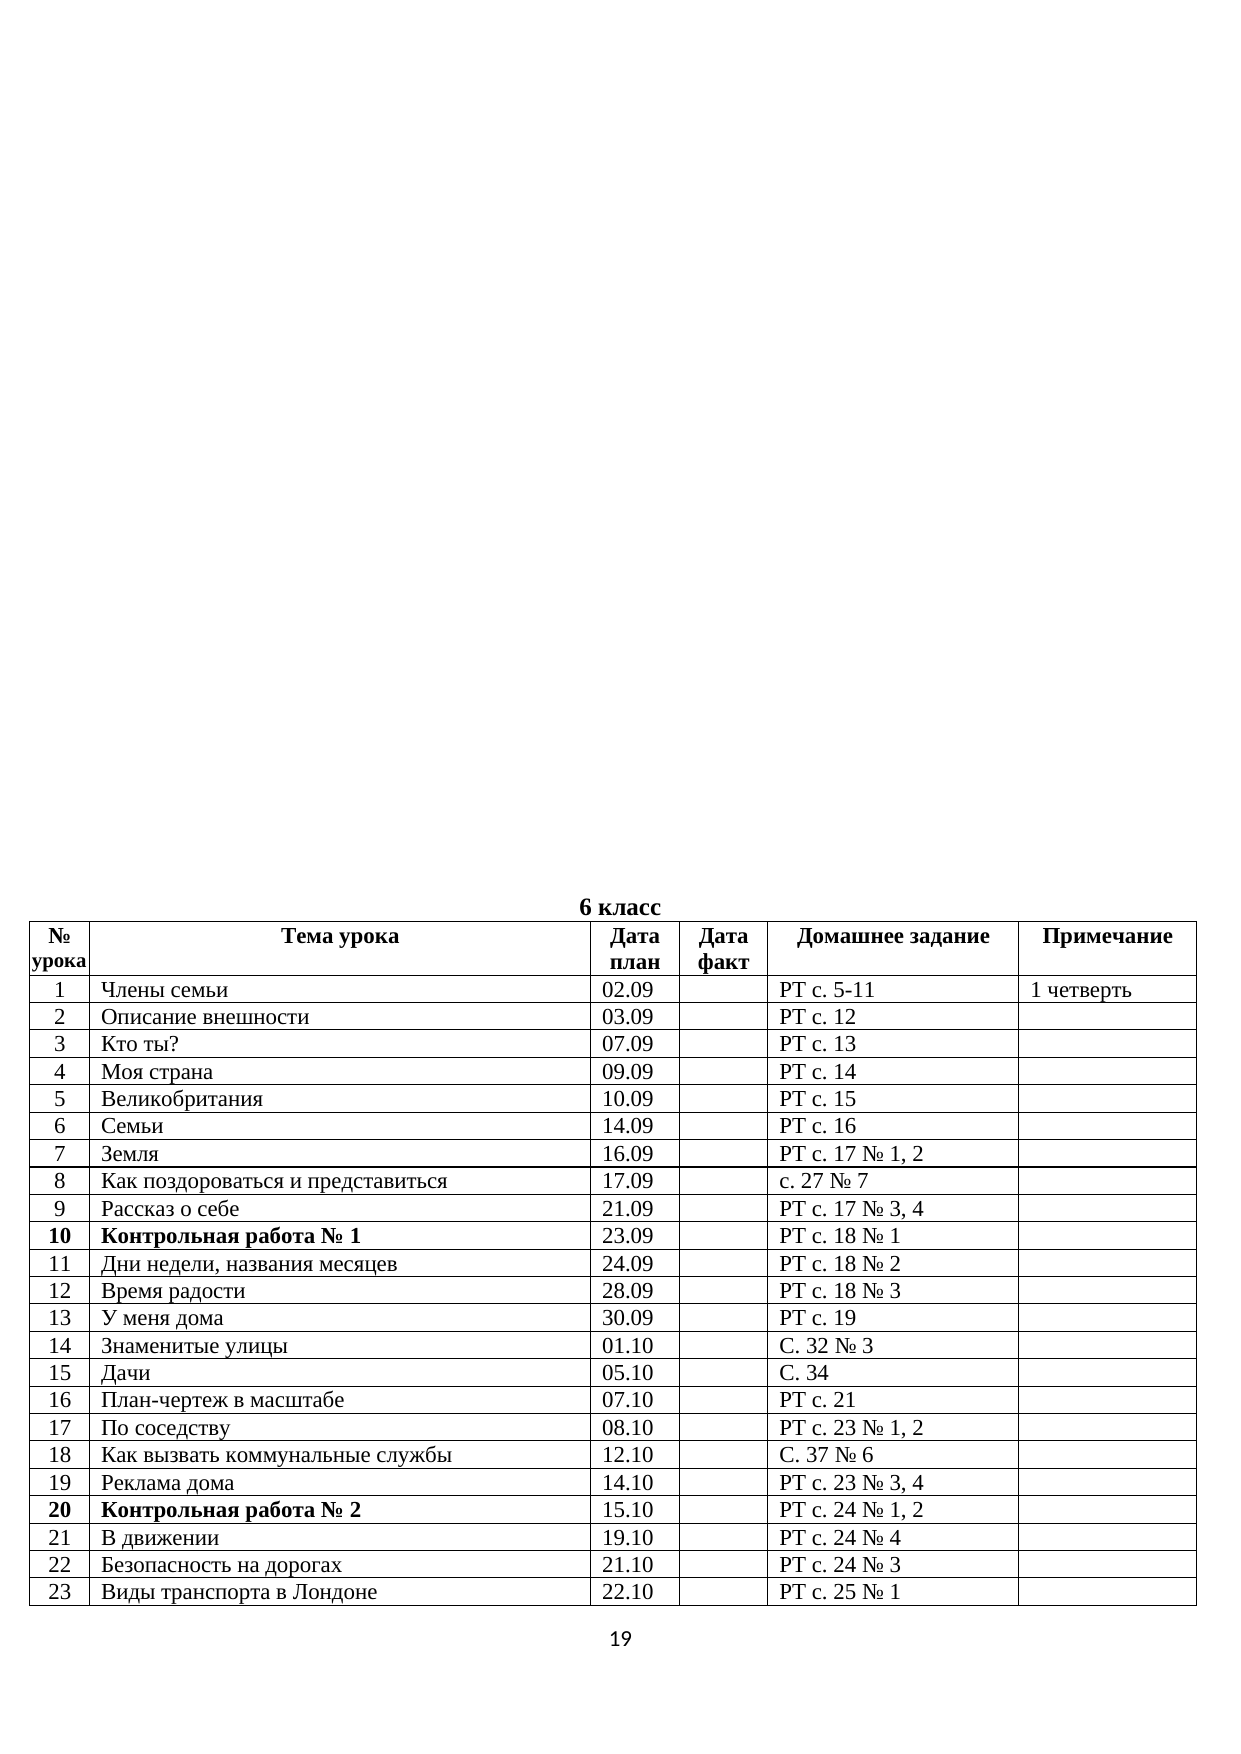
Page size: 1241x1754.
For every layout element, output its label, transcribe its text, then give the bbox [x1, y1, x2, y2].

table_cell 22 [30, 1551, 89, 1577]
table_cell 10 [30, 1222, 89, 1248]
table_cell 24.09 [591, 1250, 679, 1276]
table_cell Семьи [90, 1113, 590, 1139]
table_cell РТ с. 24 № 1, 2 [768, 1496, 1018, 1522]
table_cell 22.10 [591, 1578, 679, 1605]
table_cell [1019, 1496, 1196, 1522]
table_cell [680, 1551, 767, 1577]
table_cell [680, 1578, 767, 1605]
table_cell 4 [30, 1058, 89, 1084]
table_cell [1019, 1195, 1196, 1221]
table_cell Как поздороваться и представиться [90, 1168, 590, 1194]
table_cell РТ с. 23 № 3, 4 [768, 1469, 1018, 1495]
table_cell [680, 1387, 767, 1413]
table_cell с. 27 № 7 [768, 1168, 1018, 1194]
table_cell 12.10 [591, 1441, 679, 1468]
table_cell Дни недели, названия месяцев [90, 1250, 590, 1276]
table_cell 21 [30, 1524, 89, 1550]
table_header Домашнее задание [768, 922, 1018, 974]
table_cell [1019, 1030, 1196, 1057]
table_cell [1019, 1058, 1196, 1084]
table_cell РТ с. 24 № 4 [768, 1524, 1018, 1550]
table_cell Контрольная работа № 2 [90, 1496, 590, 1522]
table_cell РТ с. 24 № 3 [768, 1551, 1018, 1577]
table_cell [1019, 1168, 1196, 1194]
table_cell [680, 1332, 767, 1358]
table_cell 10.09 [591, 1085, 679, 1112]
table_header Дата факт [680, 922, 767, 974]
table_cell [680, 1414, 767, 1440]
table_cell РТ с. 19 [768, 1304, 1018, 1331]
table_cell [680, 1250, 767, 1276]
table_cell РТ с. 21 [768, 1387, 1018, 1413]
table_cell [680, 1140, 767, 1166]
table_cell [680, 1168, 767, 1194]
table_cell [1019, 1304, 1196, 1331]
table_cell РТ с. 25 № 1 [768, 1578, 1018, 1605]
table_cell Кто ты? [90, 1030, 590, 1057]
table_header Тема урока [90, 922, 590, 974]
table_cell 17 [30, 1414, 89, 1440]
table_cell Реклама дома [90, 1469, 590, 1495]
text 6 класс [29, 892, 1211, 921]
table_cell Описание внешности [90, 1003, 590, 1029]
table_cell [680, 1085, 767, 1112]
table_cell РТ с. 12 [768, 1003, 1018, 1029]
table_cell [680, 1359, 767, 1386]
table_cell 1 [30, 976, 89, 1002]
table_cell РТ с. 18 № 1 [768, 1222, 1018, 1248]
table_cell РТ с. 23 № 1, 2 [768, 1414, 1018, 1440]
table_cell 19.10 [591, 1524, 679, 1550]
table_cell Члены семьи [90, 976, 590, 1002]
table_cell [680, 1441, 767, 1468]
table_cell С. 37 № 6 [768, 1441, 1018, 1468]
table_cell 8 [30, 1168, 89, 1194]
table_cell Безопасность на дорогах [90, 1551, 590, 1577]
table_cell Моя страна [90, 1058, 590, 1084]
table_cell В движении [90, 1524, 590, 1550]
table_cell 07.10 [591, 1387, 679, 1413]
table_cell 21.10 [591, 1551, 679, 1577]
table_cell [680, 1222, 767, 1248]
table_cell 13 [30, 1304, 89, 1331]
table_cell 08.10 [591, 1414, 679, 1440]
table_cell [1019, 1387, 1196, 1413]
table_header Примечание [1019, 922, 1196, 974]
table_cell 20 [30, 1496, 89, 1522]
table_cell [1019, 1085, 1196, 1112]
table_cell [1019, 1003, 1196, 1029]
table_cell РТ с. 14 [768, 1058, 1018, 1084]
table_cell 17.09 [591, 1168, 679, 1194]
table_cell С. 32 № 3 [768, 1332, 1018, 1358]
table_cell 30.09 [591, 1304, 679, 1331]
table_cell С. 34 [768, 1359, 1018, 1386]
table_cell Знаменитые улицы [90, 1332, 590, 1358]
table_cell [680, 1195, 767, 1221]
table_cell 21.09 [591, 1195, 679, 1221]
table_cell 01.10 [591, 1332, 679, 1358]
table_cell 19 [30, 1469, 89, 1495]
table_cell РТ с. 18 № 2 [768, 1250, 1018, 1276]
table_cell 2 [30, 1003, 89, 1029]
table_cell [1019, 1414, 1196, 1440]
table_cell РТ с. 17 № 3, 4 [768, 1195, 1018, 1221]
table_cell 3 [30, 1030, 89, 1057]
table_cell Великобритания [90, 1085, 590, 1112]
table_cell 6 [30, 1113, 89, 1139]
table_cell [680, 1113, 767, 1139]
table_cell 16 [30, 1387, 89, 1413]
table_cell 15 [30, 1359, 89, 1386]
table_header Дата план [591, 922, 679, 974]
table_cell У меня дома [90, 1304, 590, 1331]
table_cell 14.10 [591, 1469, 679, 1495]
table_cell [1019, 1113, 1196, 1139]
table_cell 9 [30, 1195, 89, 1221]
table_cell РТ с. 17 № 1, 2 [768, 1140, 1018, 1166]
table_cell [1019, 1441, 1196, 1468]
table_cell [1019, 1277, 1196, 1303]
table_cell 11 [30, 1250, 89, 1276]
table_cell [680, 1058, 767, 1084]
table_cell [680, 1030, 767, 1057]
table_cell Виды транспорта в Лондоне [90, 1578, 590, 1605]
table_cell 05.10 [591, 1359, 679, 1386]
table_cell [680, 1003, 767, 1029]
table_cell [680, 1304, 767, 1331]
table_cell Дачи [90, 1359, 590, 1386]
table_cell [1019, 1222, 1196, 1248]
table_cell 5 [30, 1085, 89, 1112]
table_cell По соседству [90, 1414, 590, 1440]
table_cell [1019, 1332, 1196, 1358]
table_cell План-чертеж в масштабе [90, 1387, 590, 1413]
table_cell 18 [30, 1441, 89, 1468]
table_cell [1019, 1524, 1196, 1550]
table_cell Контрольная работа № 1 [90, 1222, 590, 1248]
table_cell [1019, 1359, 1196, 1386]
table_cell Время радости [90, 1277, 590, 1303]
table_cell РТ с. 18 № 3 [768, 1277, 1018, 1303]
table_cell Рассказ о себе [90, 1195, 590, 1221]
table_cell 07.09 [591, 1030, 679, 1057]
table_cell 14.09 [591, 1113, 679, 1139]
table_cell 09.09 [591, 1058, 679, 1084]
table_cell Как вызвать коммунальные службы [90, 1441, 590, 1468]
table_cell [1019, 1551, 1196, 1577]
table_header № урока [30, 922, 89, 974]
table_cell Земля [90, 1140, 590, 1166]
table_cell [1019, 1578, 1196, 1605]
table_cell [680, 976, 767, 1002]
table_cell [680, 1524, 767, 1550]
table_cell 16.09 [591, 1140, 679, 1166]
table_cell 12 [30, 1277, 89, 1303]
table_cell [680, 1469, 767, 1495]
table_cell РТ с. 13 [768, 1030, 1018, 1057]
table_cell 15.10 [591, 1496, 679, 1522]
table_cell [1019, 1250, 1196, 1276]
table_cell РТ с. 5-11 [768, 976, 1018, 1002]
table_cell [1019, 1469, 1196, 1495]
table_cell 1 четверть [1019, 976, 1196, 1002]
table_cell 23.09 [591, 1222, 679, 1248]
table_cell 14 [30, 1332, 89, 1358]
table_cell [680, 1277, 767, 1303]
table_cell РТ с. 16 [768, 1113, 1018, 1139]
table_cell РТ с. 15 [768, 1085, 1018, 1112]
table_cell 03.09 [591, 1003, 679, 1029]
table_cell 02.09 [591, 976, 679, 1002]
table_cell 7 [30, 1140, 89, 1166]
table_cell 28.09 [591, 1277, 679, 1303]
table_cell [680, 1496, 767, 1522]
table_cell [1019, 1140, 1196, 1166]
table_cell 23 [30, 1578, 89, 1605]
